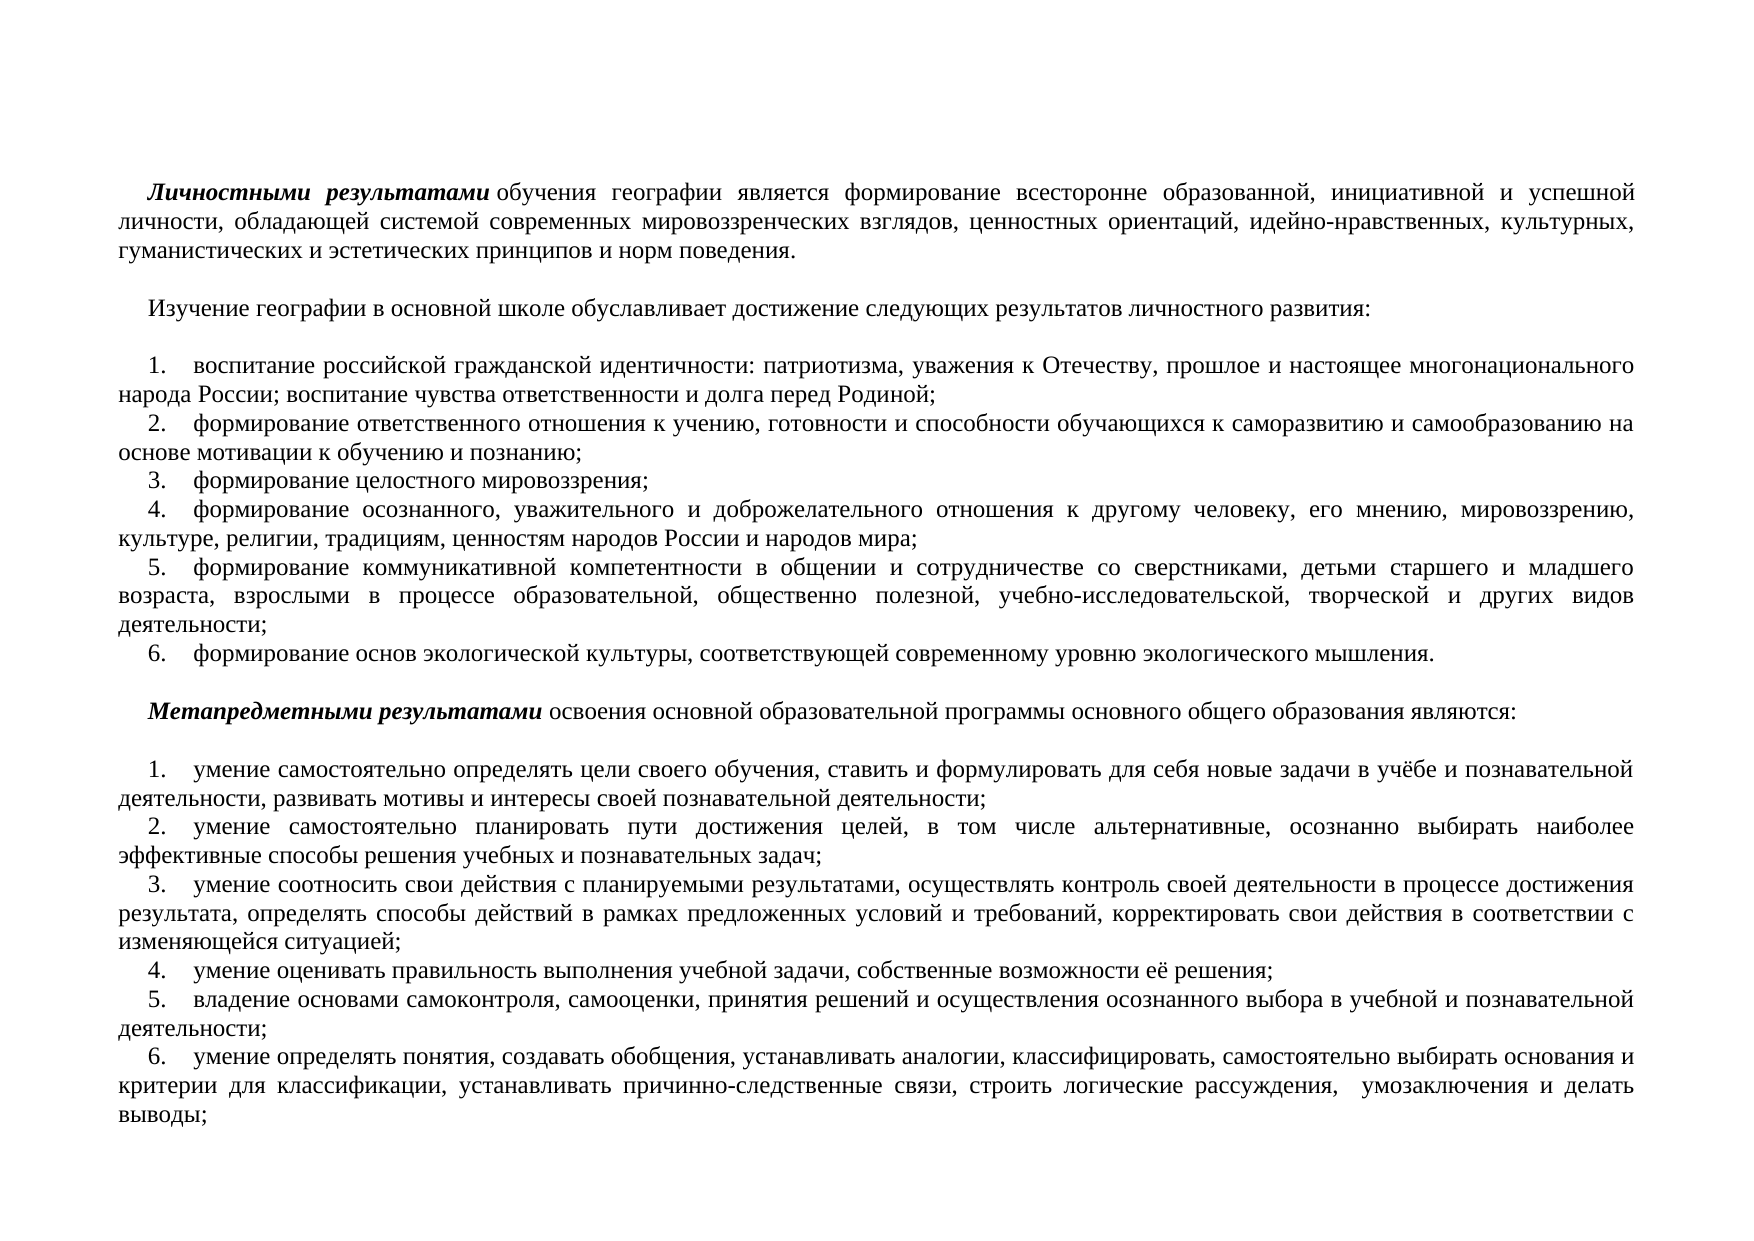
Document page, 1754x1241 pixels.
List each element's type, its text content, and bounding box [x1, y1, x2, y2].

list умение оценивать правильность выполнения учебной задачи, собственные возможности её решения; [118, 1013, 1636, 1042]
list воспитание российской гражданской идентичности: патриотизма, уважения к Отечеству, прошлое и настоящее многонационального народа России; воспитание чувства ответственности и долга перед Родиной; [118, 408, 1636, 466]
text ПЛАНИРУЕМЫЕ РЕЗУЛЬТАТЫ ИЗУЧЕНИЯ ПРЕДМЕТА. [118, 177, 1636, 206]
list умение самостоятельно планировать пути достижения целей, в том числе альтернативные, осознанно выбирать наиболее эффективные способы решения учебных и познавательных задач; [118, 869, 1636, 927]
text Изучение географии в основной школе обуславливает достижение следующих результатов личностного развития: [118, 351, 1636, 379]
list умение соотносить свои действия с планируемыми результатами, осуществлять контроль своей деятельности в процессе достижения результата, определять способы действий в рамках предложенных условий и требований, корректировать свои действия в соответствии с изменяющейся ситуацией; [118, 927, 1636, 1013]
list формирование ответственного отношения к учению, готовности и способности обучающихся к саморазвитию и самообразованию на основе мотивации к обучению и познанию; [118, 466, 1636, 523]
text Метапредметными результатами освоения основной образовательной программы основного общего образования являются: [118, 754, 1636, 783]
list владение основами самоконтроля, самооценки, принятия решений и осуществления осознанного выбора в учебной и познавательной деятельности; [118, 1042, 1636, 1099]
list формирование коммуникативной компетентности в общении и сотрудничестве со сверстниками, детьми старшего и младшего возраста, взрослыми в процессе образовательной, общественно полезной, учебно-исследовательской, творческой и других видов деятельности; [118, 610, 1636, 696]
list умение самостоятельно определять цели своего обучения, ставить и формулировать для себя новые задачи в учёбе и познавательной деятельности, развивать мотивы и интересы своей познавательной деятельности; [118, 812, 1636, 869]
list формирование осознанного, уважительного и доброжелательного отношения к другому человеку, его мнению, мировоззрению, культуре, религии, традициям, ценностям народов России и народов мира; [118, 552, 1636, 610]
text Личностными результатами обучения географии является формирование всесторонне образованной, инициативной и успешной личности, обладающей системой современных мировоззренческих взглядов, ценностных ориентаций, идейно-нравственных, культурных, гуманистических и эстетических принципов и норм поведения. [118, 235, 1636, 321]
list формирование основ экологической культуры, соответствующей современному уровню экологического мышления. [118, 696, 1636, 725]
list формирование целостного мировоззрения; [118, 523, 1636, 552]
